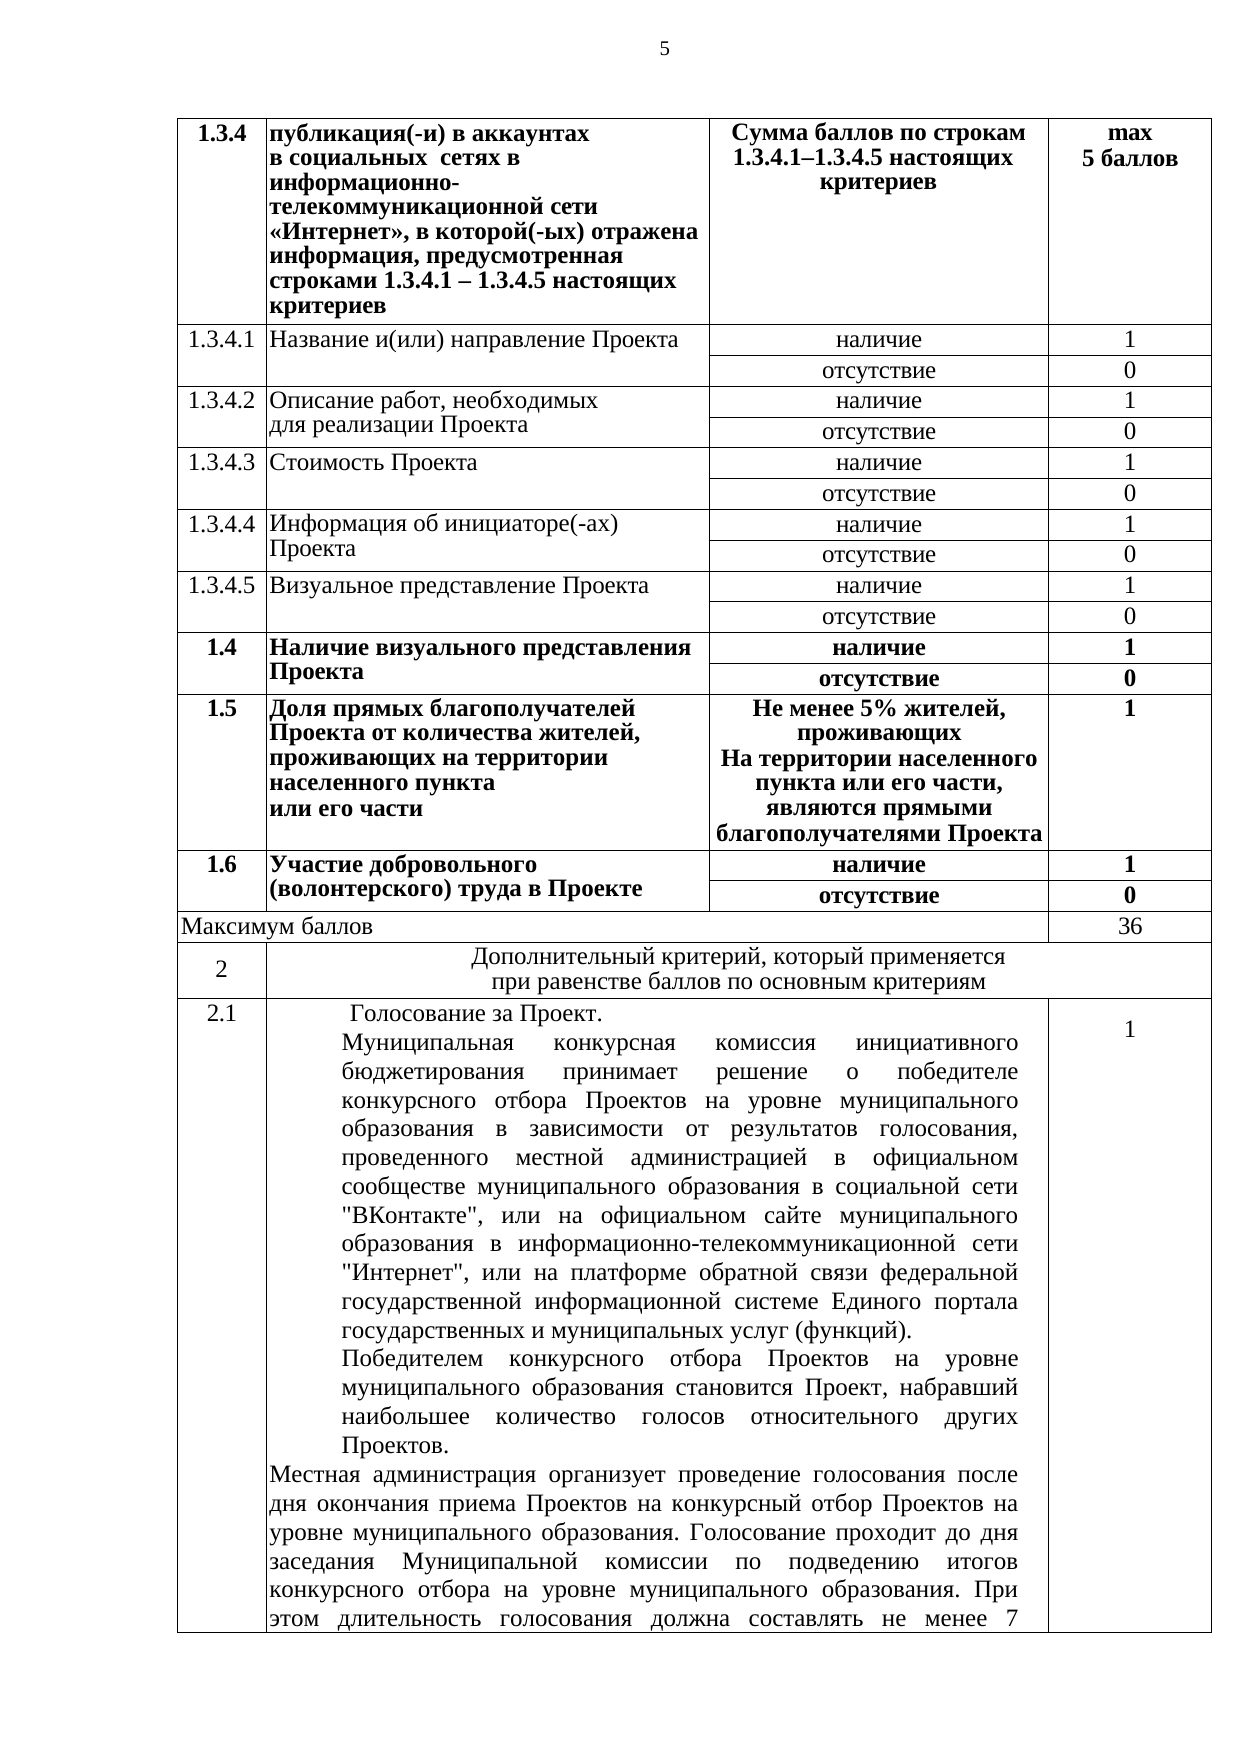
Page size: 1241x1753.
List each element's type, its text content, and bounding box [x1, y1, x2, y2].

table_cell наличие [710, 387, 1048, 416]
table_cell 1.4 [178, 633, 266, 694]
table_cell 36 [1049, 912, 1211, 942]
table_cell 1 [1049, 851, 1211, 880]
table_cell max 5 баллов [1049, 119, 1211, 324]
table_cell 0 [1049, 356, 1211, 386]
table_cell наличие [710, 325, 1048, 355]
table_cell наличие [710, 510, 1048, 540]
table_cell Информация об инициаторе(-ах) Проекта [267, 510, 709, 571]
table_cell 2.1 [178, 999, 266, 1632]
table_cell Сумма баллов по строкам 1.3.4.1–1.3.4.5 настоящих критериев [710, 119, 1048, 324]
table_cell Описание работ, необходимых для реализации Проекта [267, 387, 709, 447]
table_cell 1.3.4.3 [178, 448, 266, 509]
table_cell 1.3.4.2 [178, 387, 266, 447]
table_cell 0 [1049, 881, 1211, 911]
table_cell 1 [1049, 325, 1211, 355]
table_cell 1.3.4 [178, 119, 266, 324]
table_cell 0 [1049, 418, 1211, 447]
table_cell наличие [710, 448, 1048, 478]
table_cell 0 [1049, 479, 1211, 509]
table_cell 1 [1049, 572, 1211, 601]
table_cell 1 [1049, 633, 1211, 663]
table_cell отсутствие [710, 356, 1048, 386]
table_cell наличие [710, 851, 1048, 880]
table_cell 1 [1049, 695, 1211, 849]
table_cell отсутствие [710, 602, 1048, 632]
table_cell наличие [710, 572, 1048, 601]
table_cell 1 [1049, 387, 1211, 416]
table_cell наличие [710, 633, 1048, 663]
table_cell Участие добровольного (волонтерского) труда в Проекте [267, 851, 709, 911]
table_cell отсутствие [710, 541, 1048, 571]
table_cell Визуальное представление Проекта [267, 572, 709, 632]
table_cell отсутствие [710, 479, 1048, 509]
table_cell 1 [1049, 448, 1211, 478]
table_cell 0 [1049, 664, 1211, 694]
table_cell 1 [1049, 999, 1211, 1632]
table_cell 1.3.4.5 [178, 572, 266, 632]
table_cell 1.5 [178, 695, 266, 849]
table_cell Стоимость Проекта [267, 448, 709, 509]
table_cell Доля прямых благополучателей Проекта от количества жителей, проживающих на территории населенного пункта или его части [267, 695, 709, 849]
table_cell 0 [1049, 541, 1211, 571]
table_cell Максимум баллов [178, 912, 1048, 942]
table_cell 1.3.4.1 [178, 325, 266, 386]
table_cell 1 [1049, 510, 1211, 540]
table_cell 2 [178, 943, 266, 998]
table_cell отсутствие [710, 664, 1048, 694]
table_cell Не менее 5% жителей, проживающих На территории населенного пункта или его части, являются прямыми благополучателями Проекта [710, 695, 1048, 849]
table_cell публикация(-и) в аккаунтах в социальных сетях в информационно- телекоммуникационной сети «Интернет», в которой(-ых) отражена информация, предусмотренная строками 1.3.4.1 – 1.3.4.5 настоящих критериев [267, 119, 709, 324]
table_cell отсутствие [710, 881, 1048, 911]
table_cell отсутствие [710, 418, 1048, 447]
table_cell Наличие визуального представления Проекта [267, 633, 709, 694]
table_cell Дополнительный критерий, который применяется при равенстве баллов по основным критериям [267, 943, 1211, 998]
table_cell 0 [1049, 602, 1211, 632]
table_cell Название и(или) направление Проекта [267, 325, 709, 386]
table_cell 1.6 [178, 851, 266, 911]
table_cell 1.3.4.4 [178, 510, 266, 571]
